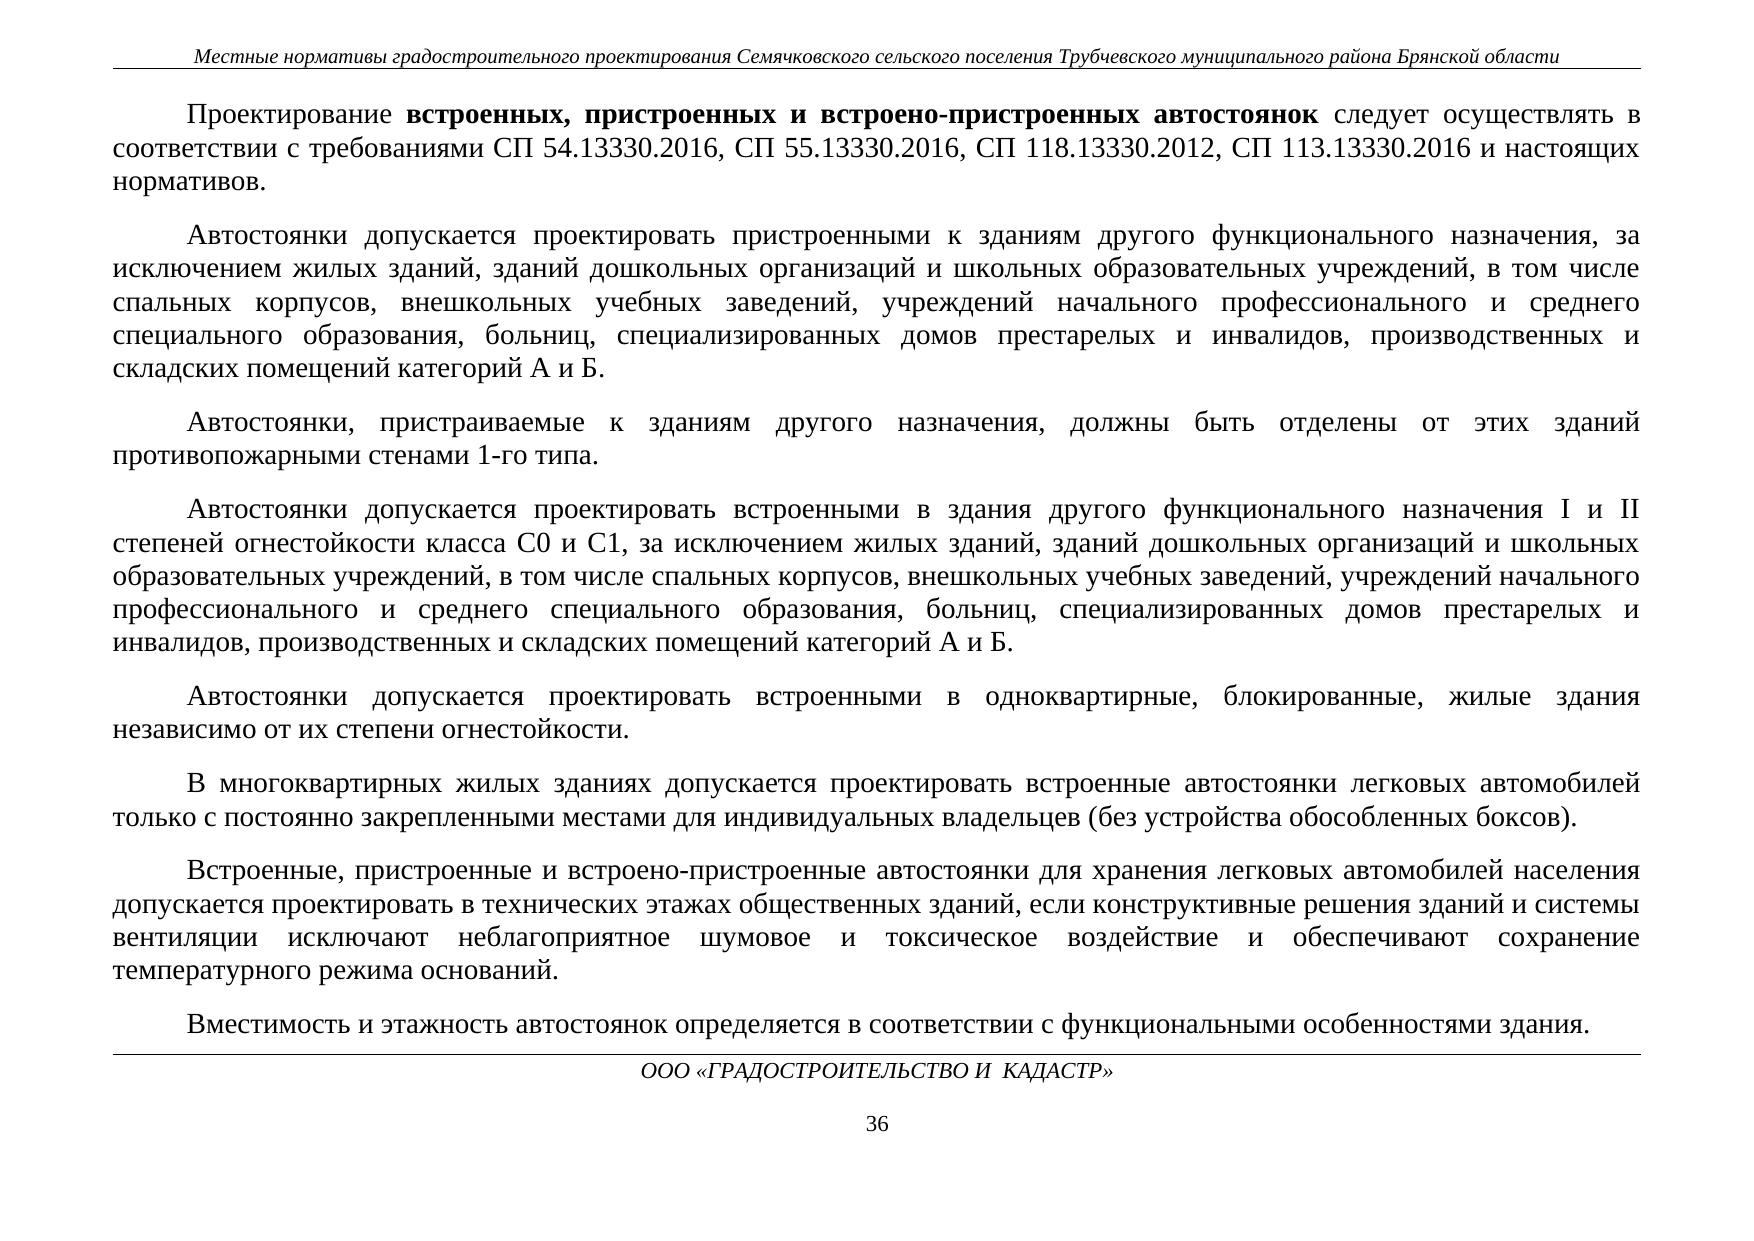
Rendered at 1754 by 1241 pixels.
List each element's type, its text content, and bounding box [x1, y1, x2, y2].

text Встроенные, пристроенные и встроено-пристроенные автостоянки для хранения легковых автомобилей населения допускается проектировать в технических этажах общественных зданий, если конструктивные решения зданий и системы вентиляции исключают неблагоприятное шумовое и токсическое воздействие и обеспечивают сохранение температурного режима оснований. [112, 853, 1641, 986]
text Автостоянки, пристраиваемые к зданиям другого назначения, должны быть отделены от этих зданий противопожарными стенами 1-го типа. [112, 405, 1641, 471]
text Вместимость и этажность автостоянок определяется в соответствии с функциональными особенностями здания. [112, 1007, 1641, 1040]
text Автостоянки допускается проектировать пристроенными к зданиям другого функционального назначения, за исключением жилых зданий, зданий дошкольных организаций и школьных образовательных учреждений, в том числе спальных корпусов, внешкольных учебных заведений, учреждений начального профессионального и среднего специального образования, больниц, специализированных домов престарелых и инвалидов, производственных и складских помещений категорий А и Б. [112, 218, 1641, 384]
text Автостоянки допускается проектировать встроенными в здания другого функционального назначения I и II степеней огнестойкости класса С0 и С1, за исключением жилых зданий, зданий дошкольных организаций и школьных образовательных учреждений, в том числе спальных корпусов, внешкольных учебных заведений, учреждений начального профессионального и среднего специального образования, больниц, специализированных домов престарелых и инвалидов, производственных и складских помещений категорий А и Б. [112, 492, 1641, 658]
text В многоквартирных жилых зданиях допускается проектировать встроенные автостоянки легковых автомобилей только с постоянно закрепленными местами для индивидуальных владельцев (без устройства обособленных боксов). [112, 766, 1641, 832]
text Проектирование встроенных, пристроенных и встроено-пристроенных автостоянок следует осуществлять в соответствии с требованиями СП 54.13330.2016, СП 55.13330.2016, СП 118.13330.2012, СП 113.13330.2016 и настоящих нормативов. [112, 97, 1641, 197]
text Автостоянки допускается проектировать встроенными в одноквартирные, блокированные, жилые здания независимо от их степени огнестойкости. [112, 679, 1641, 745]
